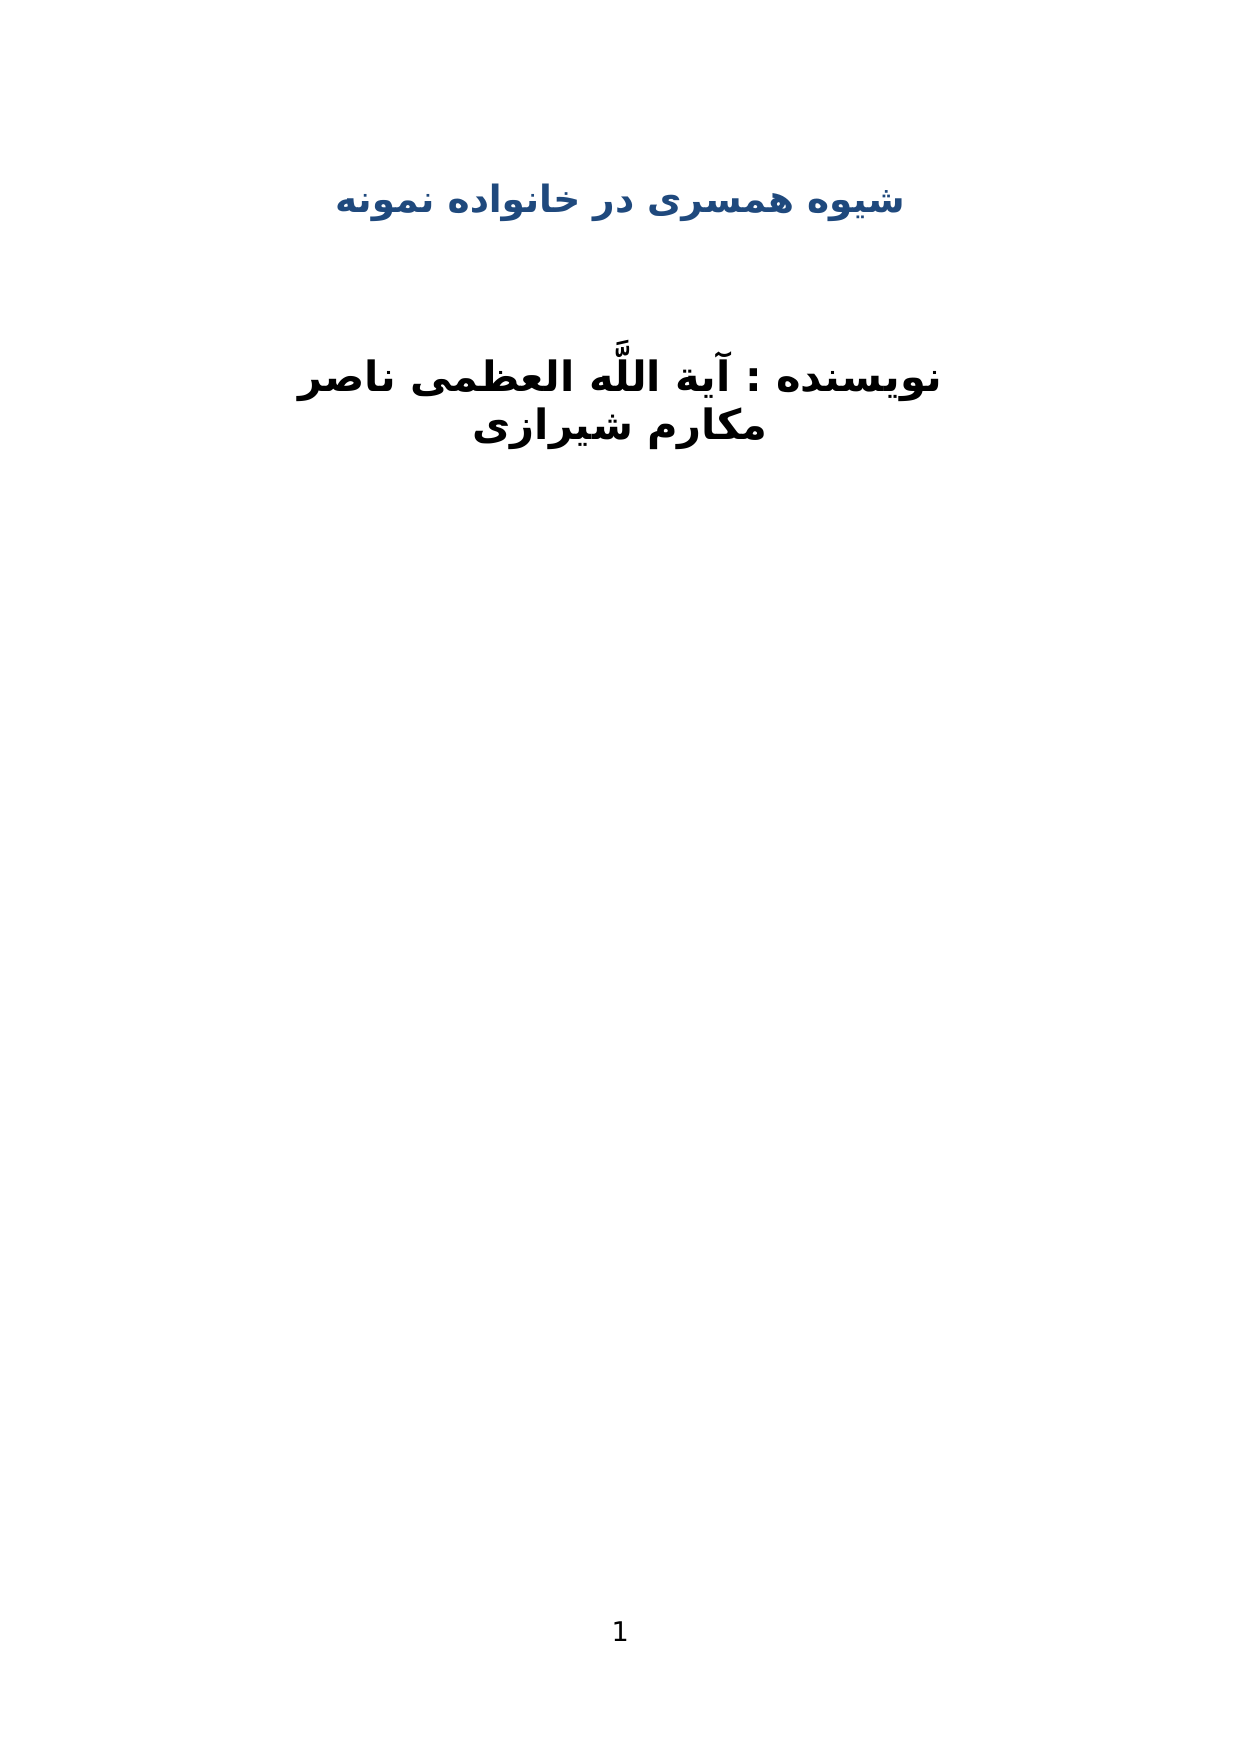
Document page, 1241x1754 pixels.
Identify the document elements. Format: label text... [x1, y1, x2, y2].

subtitle شيوه همسرى در خانواده نمونه [236, 177, 1004, 221]
text نويسنده : آية اللَّه العظمى ناصر مكارم شيرازى [236, 353, 1004, 450]
